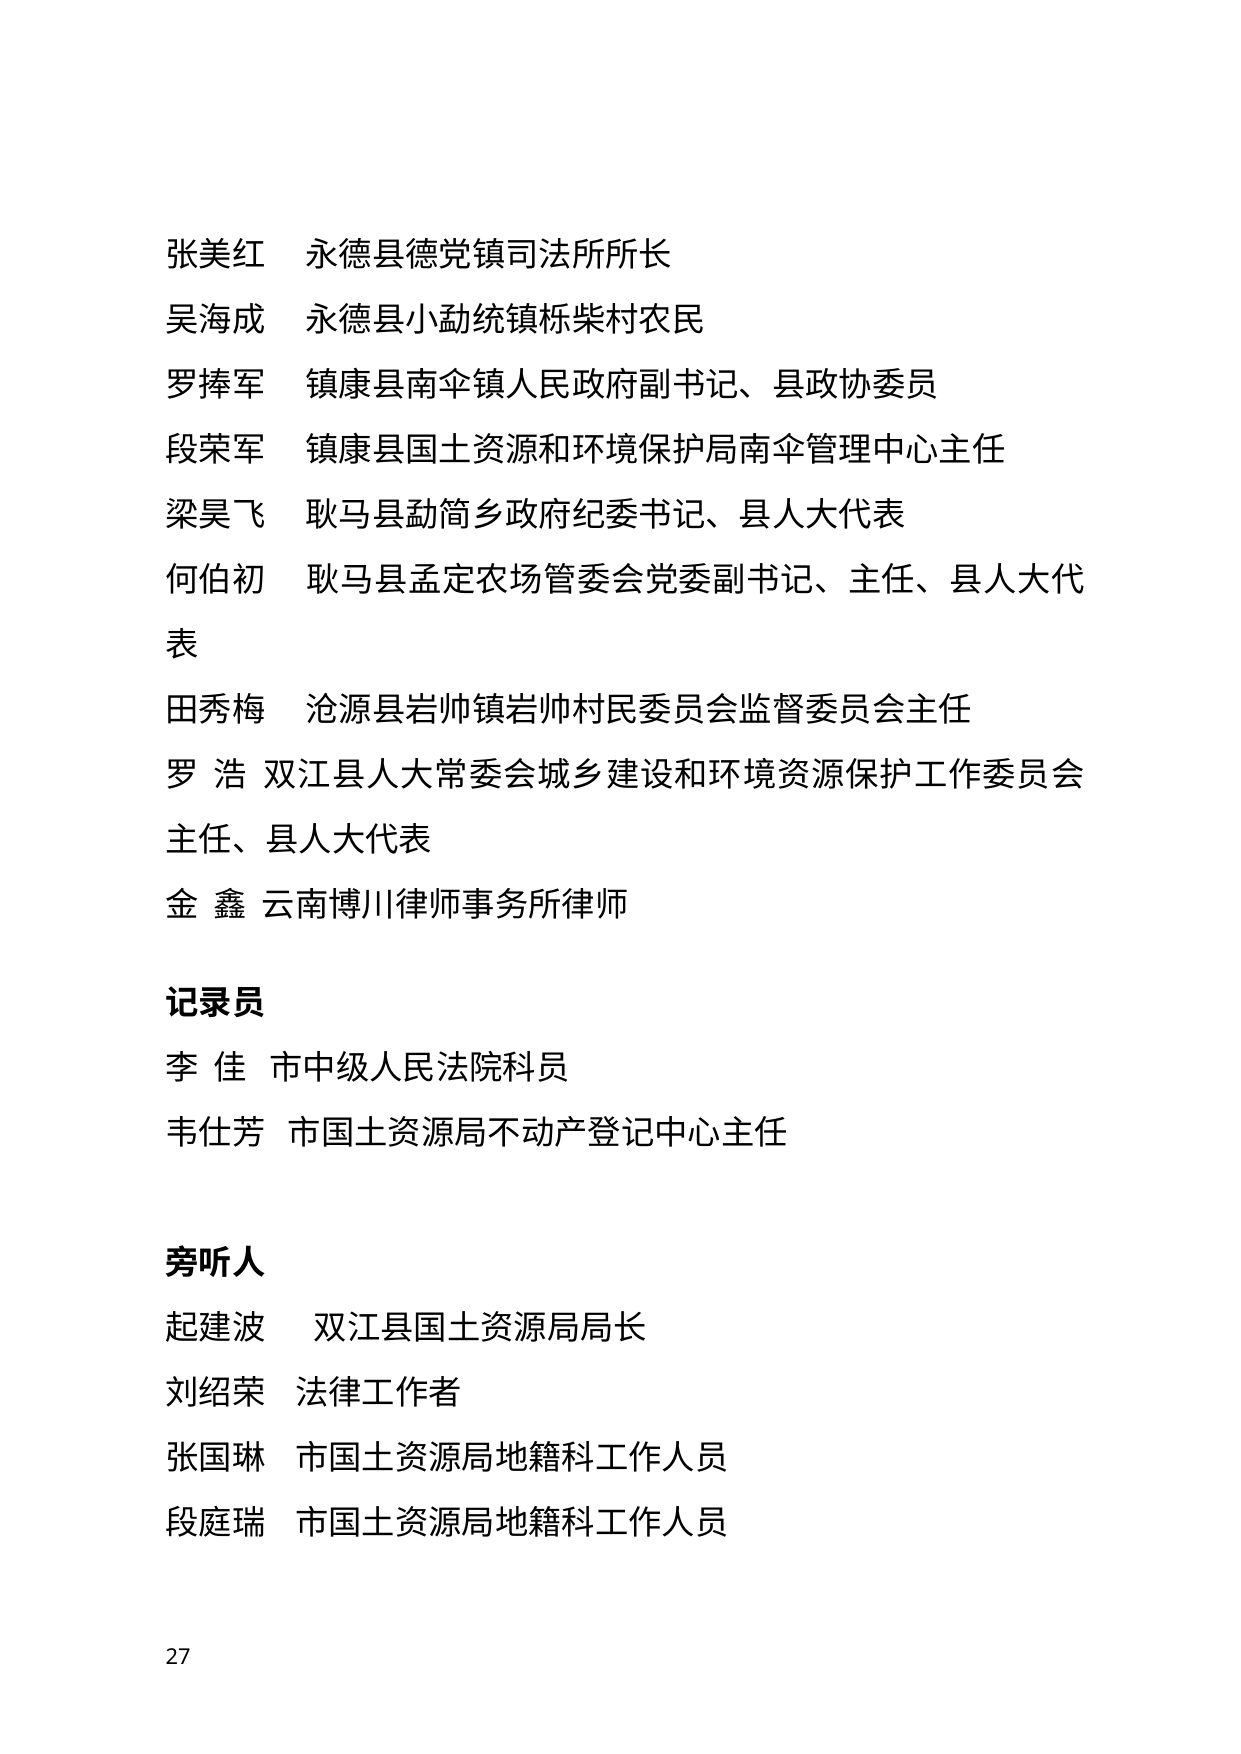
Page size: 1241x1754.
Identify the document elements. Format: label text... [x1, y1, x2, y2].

text 刘绍荣 法律工作者 [165, 1357, 1087, 1422]
text 张美红 永德县德党镇司法所所长 [165, 219, 1087, 284]
text 旁听人 [165, 1227, 1087, 1292]
text 记录员 [165, 967, 1087, 1032]
text 张国琳 市国土资源局地籍科工作人员 [165, 1422, 1087, 1487]
text 段荣军 镇康县国土资源和环境保护局南伞管理中心主任 [165, 414, 1087, 479]
text 段庭瑞 市国土资源局地籍科工作人员 [165, 1487, 1087, 1552]
text 梁昊飞 耿马县勐简乡政府纪委书记、县人大代表 [165, 479, 1087, 544]
text 韦仕芳 市国土资源局不动产登记中心主任 [165, 1097, 1087, 1162]
text 何伯初 耿马县孟定农场管委会党委副书记、主任、县人大代表 [165, 544, 1087, 674]
text 起建波 双江县国土资源局局长 [165, 1292, 1087, 1357]
text 罗捧军 镇康县南伞镇人民政府副书记、县政协委员 [165, 349, 1087, 414]
text 田秀梅 沧源县岩帅镇岩帅村民委员会监督委员会主任 [165, 674, 1087, 739]
text 吴海成 永德县小勐统镇栎柴村农民 [165, 284, 1087, 349]
text 李 佳 市中级人民法院科员 [165, 1032, 1087, 1097]
text 罗 浩 双江县人大常委会城乡建设和环境资源保护工作委员会主任、县人大代表 [165, 739, 1087, 869]
text 金 鑫 云南博川律师事务所律师 [165, 869, 1087, 934]
